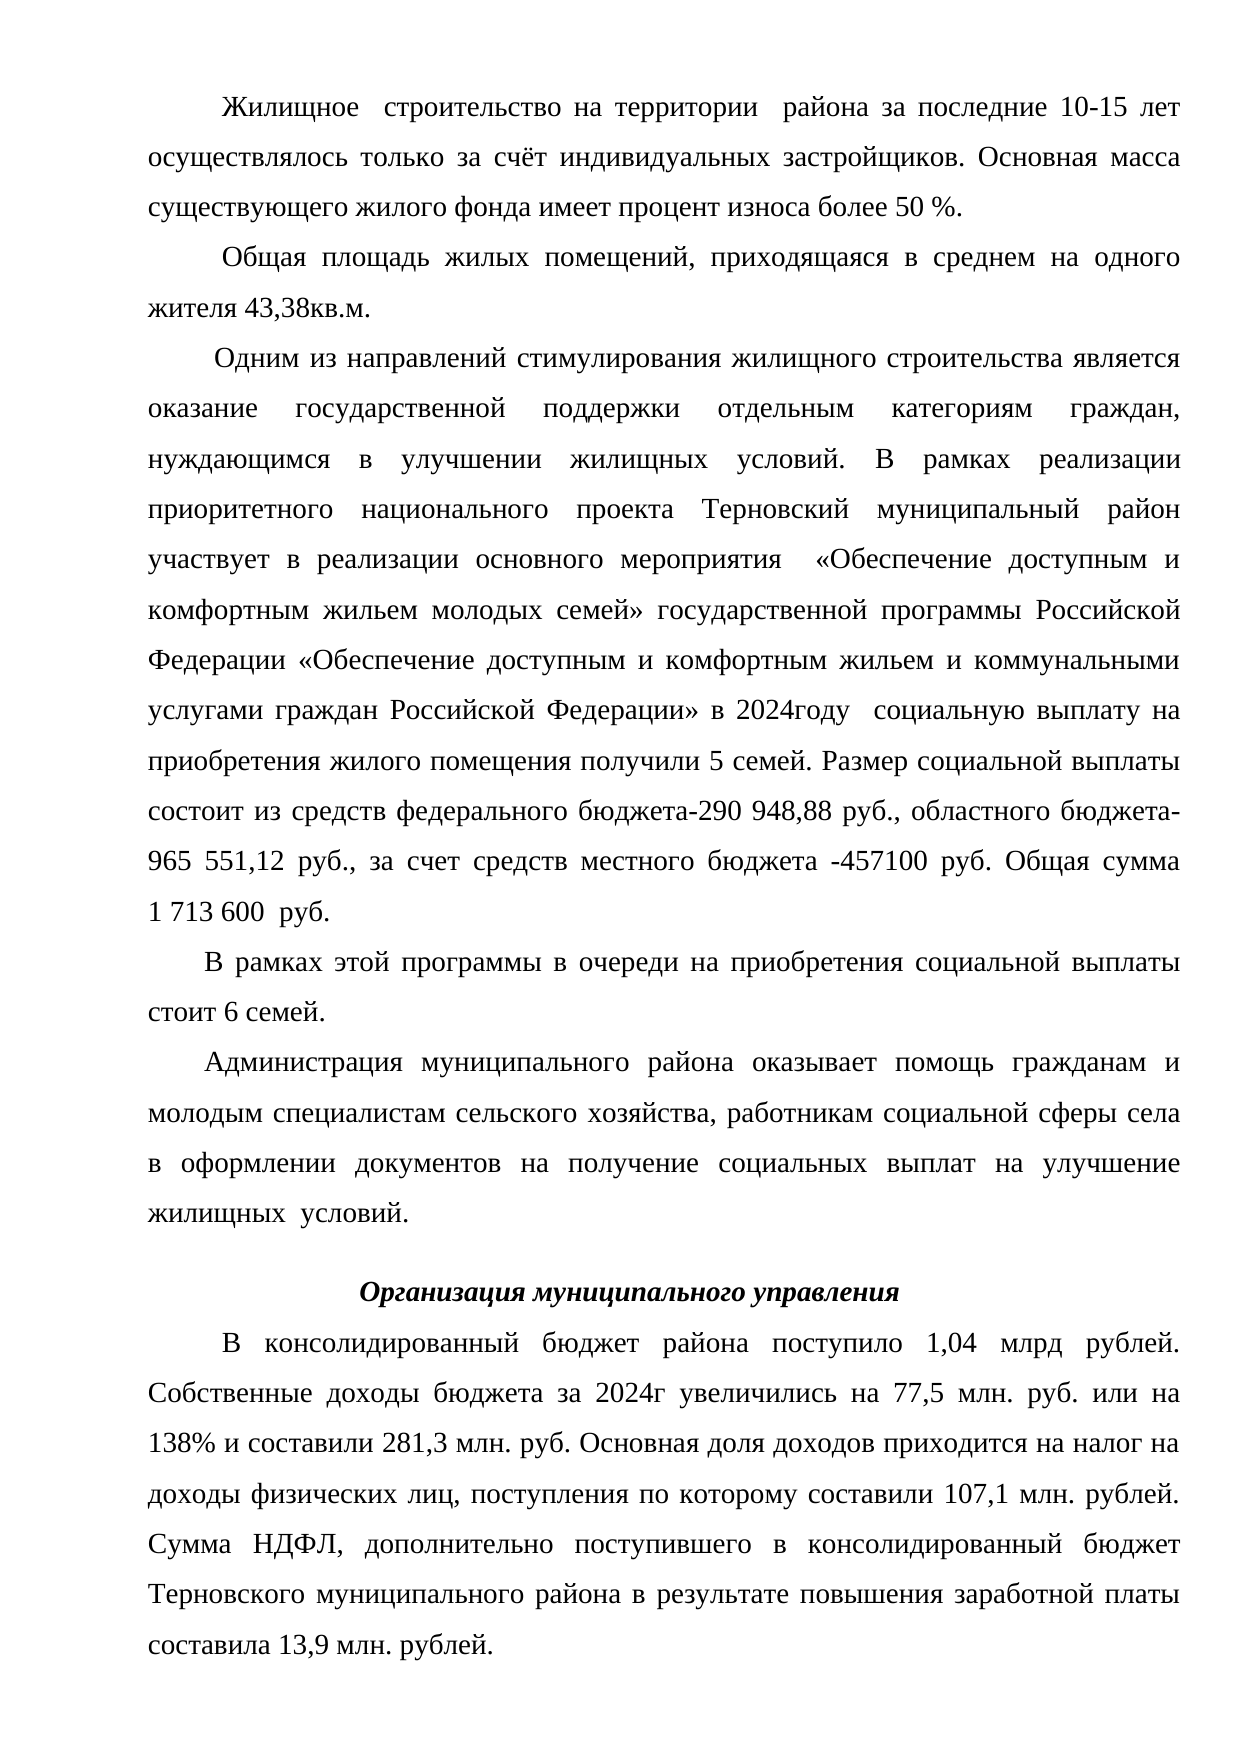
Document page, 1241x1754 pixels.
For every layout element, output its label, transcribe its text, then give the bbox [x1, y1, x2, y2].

text Организация муниципального управления [148, 1274, 1178, 1308]
text В рамках этой программы в очереди на приобретения социальной выплаты стоит 6 семей. [148, 944, 1181, 1028]
text Жилищное строительство на территории района за последние 10-15 лет осуществлялось только за счёт индивидуальных застройщиков. Основная масса существующего жилого фонда имеет процент износа более 50 %. [148, 89, 1181, 223]
text Администрация муниципального района оказывает помощь гражданам и молодым специалистам сельского хозяйства, работникам социальной сферы села в оформлении документов на получение социальных выплат на улучшение жилищных условий. [148, 1044, 1181, 1229]
text Общая площадь жилых помещений, приходящаяся в среднем на одного жителя 43,38кв.м. [148, 239, 1181, 323]
text В консолидированный бюджет района поступило 1,04 млрд рублей. Собственные доходы бюджета за 2024г увеличились на 77,5 млн. руб. или на 138% и составили 281,3 млн. руб. Основная доля доходов приходится на налог на доходы физических лиц, поступления по которому составили 107,1 млн. рублей. Сумма НДФЛ, дополнительно поступившего в консолидированный бюджет Терновского муниципального района в результате повышения заработной платы составила 13,9 млн. рублей. [148, 1325, 1181, 1660]
text Одним из направлений стимулирования жилищного строительства является оказание государственной поддержки отдельным категориям граждан, нуждающимся в улучшении жилищных условий. В рамках реализации приоритетного национального проекта Терновский муниципальный район участвует в реализации основного мероприятия «Обеспечение доступным и комфортным жильем молодых семей» государственной программы Российской Федерации «Обеспечение доступным и комфортным жильем и коммунальными услугами граждан Российской Федерации» в 2024году социальную выплату на приобретения жилого помещения получили 5 семей. Размер социальной выплаты состоит из средств федерального бюджета-290 948,88 руб., областного бюджета- 965 551,12 руб., за счет средств местного бюджета -457100 руб. Общая сумма 1 713 600 руб. [148, 340, 1181, 927]
